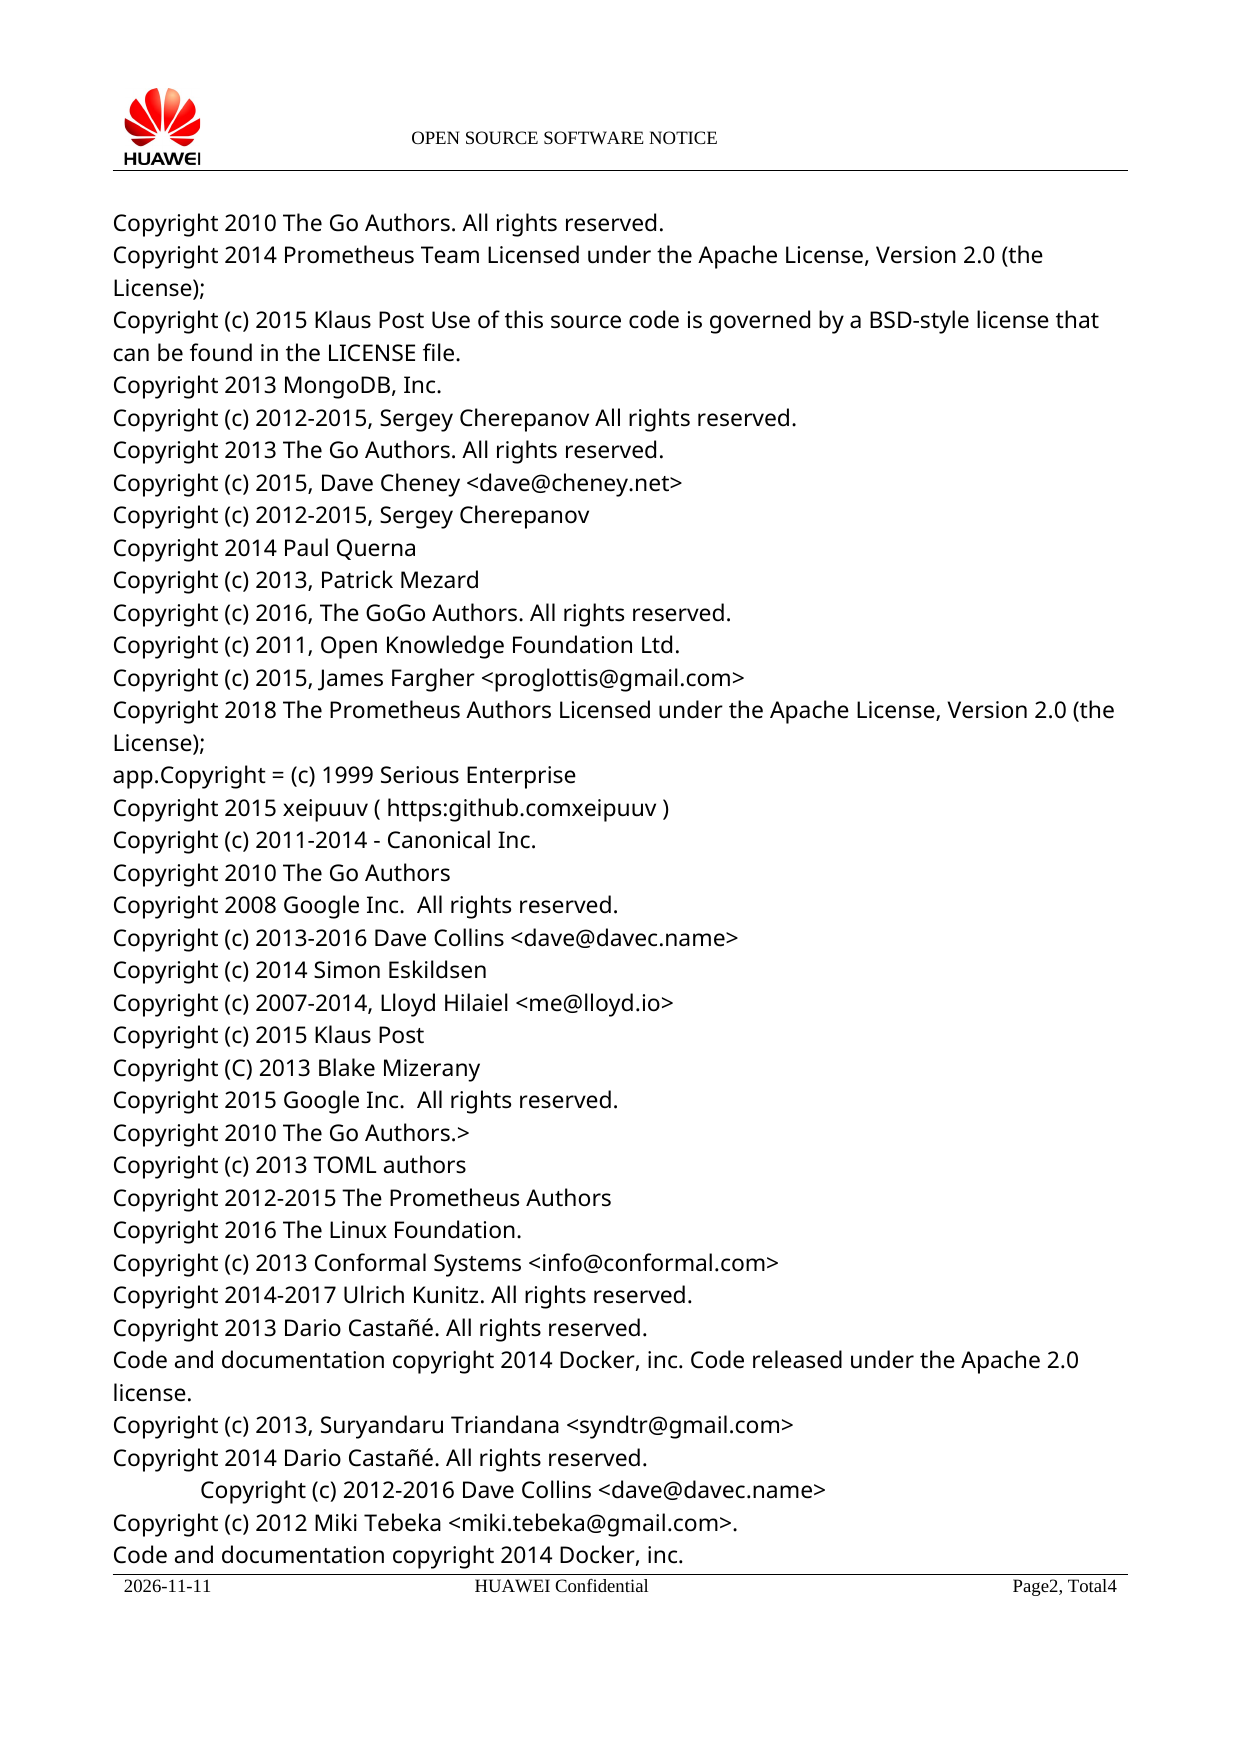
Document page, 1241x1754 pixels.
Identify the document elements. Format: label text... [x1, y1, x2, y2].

picture [124, 88, 201, 165]
